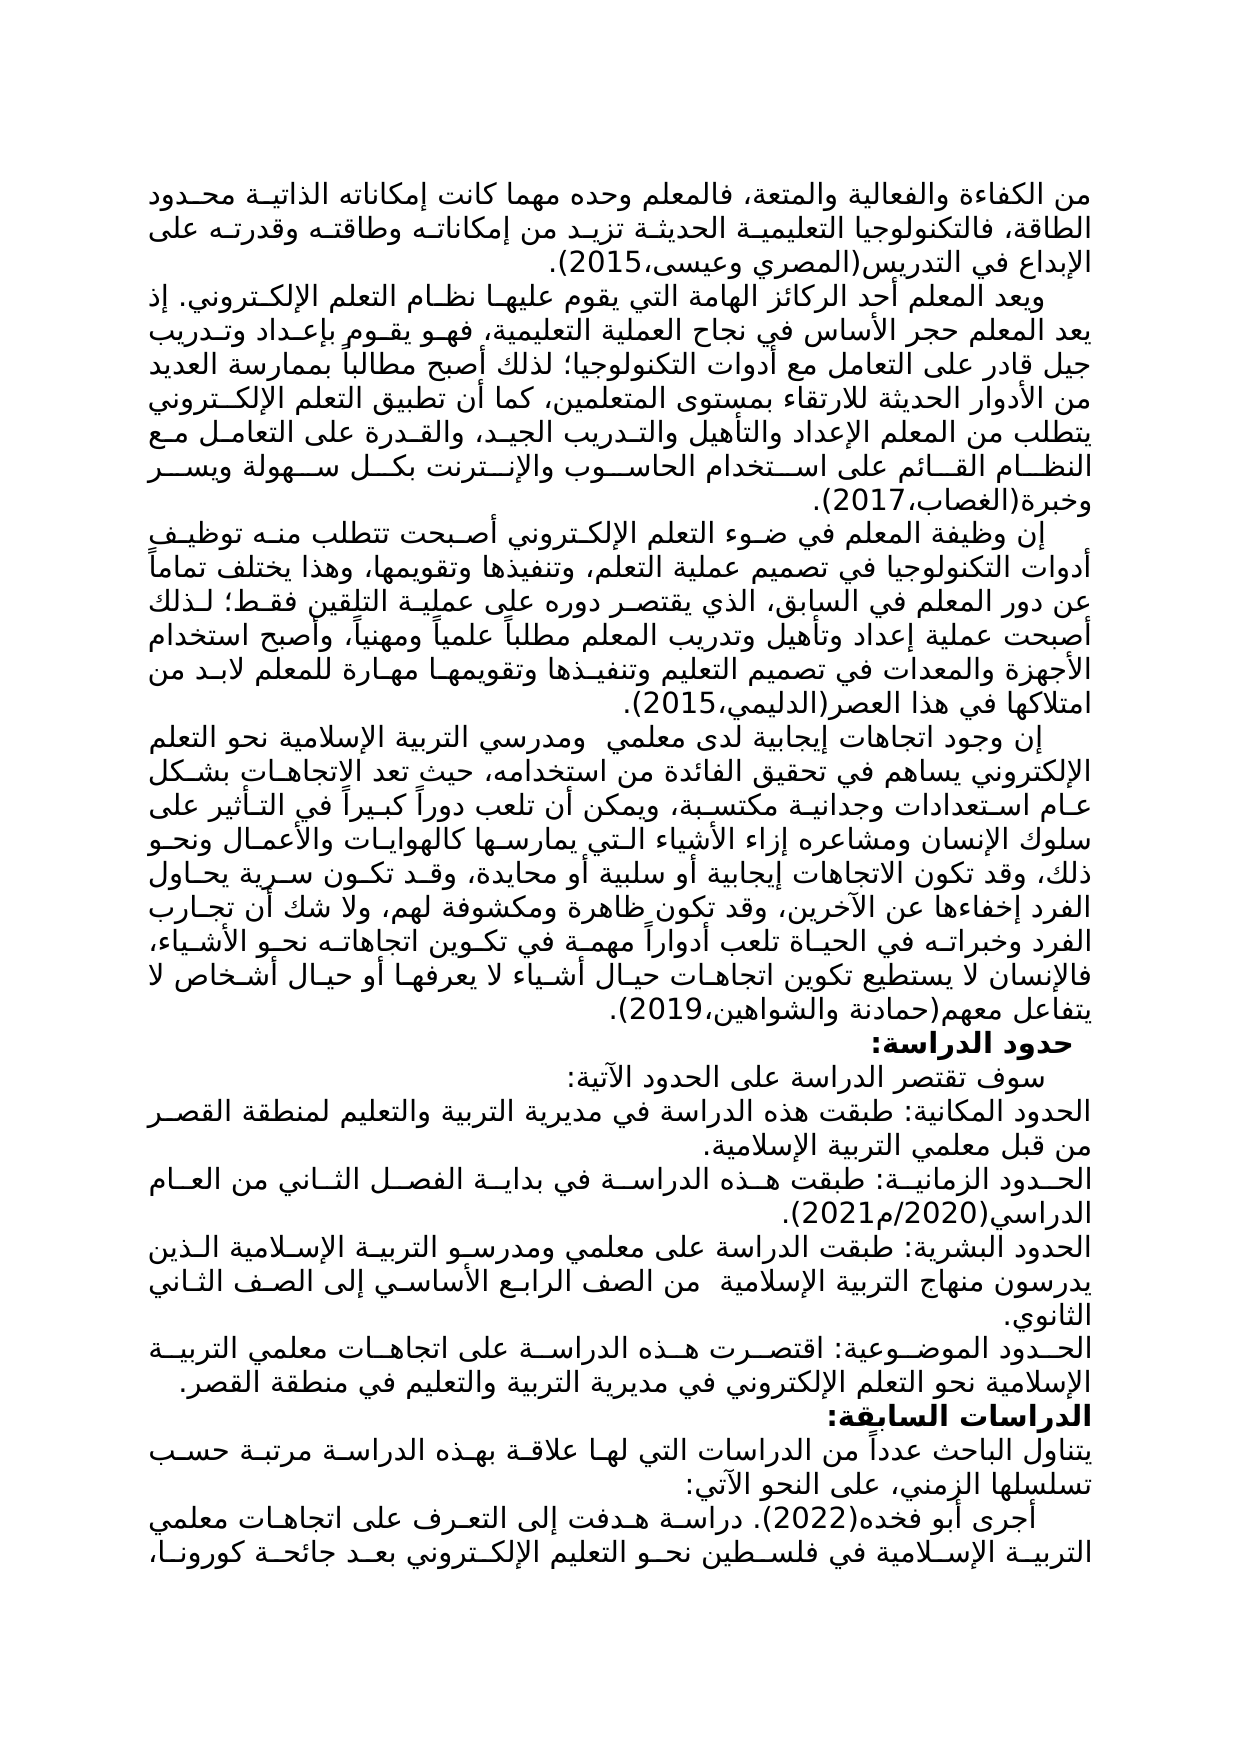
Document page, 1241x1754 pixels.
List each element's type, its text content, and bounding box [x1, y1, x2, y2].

text حدود الدراسة: [148, 1026, 1092, 1060]
text ويعد المعلم أحد الركائز الهامة التي يقوم عليها نظام التعلم الإلكتروني. إذ يعد المعلم حجر الأساس في نجاح العملية التعليمية، فهو يقوم بإعداد وتدريب جيل قادر على التعامل مع أدوات التكنولوجيا؛ لذلك أصبح مطالباً بممارسة العديد من الأدوار الحديثة للارتقاء بمستوى المتعلمين، كما أن تطبيق التعلم الإلكتروني يتطلب من المعلم الإعداد والتأهيل والتدريب الجيد، والقدرة على التعامل مع النظام القائم على استخدام الحاسوب والإنترنت بكل سهولة ويسر وخبرة(الغصاب،2017). [148, 279, 1092, 517]
text الحدود الزمانية: طبقت هذه الدراسة في بداية الفصل الثاني من العام الدراسي(2020/م2021). [148, 1162, 1092, 1230]
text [148, 1502, 1092, 1569]
text الحدود المكانية: طبقت هذه الدراسة في مديرية التربية والتعليم لمنطقة القصر من قبل معلمي التربية الإسلامية. [148, 1094, 1092, 1162]
text سوف تقتصر الدراسة على الحدود الآتية: [148, 1060, 1092, 1094]
text إن وظيفة المعلم في ضوء التعلم الإلكتروني أصبحت تتطلب منه توظيف أدوات التكنولوجيا في تصميم عملية التعلم، وتنفيذها وتقويمها، وهذا يختلف تماماً عن دور المعلم في السابق، الذي يقتصر دوره على عملية التلقين فقط؛ لذلك أصبحت عملية إعداد وتأهيل وتدريب المعلم مطلباً علمياً ومهنياً، وأصبح استخدام الأجهزة والمعدات في تصميم التعليم وتنفيذها وتقويمها مهارة للمعلم لابد من امتلاكها في هذا العصر(الدليمي،2015). [148, 517, 1092, 721]
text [148, 177, 1092, 279]
text الحدود الموضوعية: اقتصرت هذه الدراسة على اتجاهات معلمي التربية الإسلامية نحو التعلم الإلكتروني في مديرية التربية والتعليم في منطقة القصر. [148, 1332, 1092, 1400]
text الحدود البشرية: طبقت الدراسة على معلمي ومدرسو التربية الإسلامية الذين يدرسون منهاج التربية الإسلامية من الصف الرابع الأساسي إلى الصف الثاني الثانوي. [148, 1230, 1092, 1332]
text إن وجود اتجاهات إيجابية لدى معلمي ومدرسي التربية الإسلامية نحو التعلم الإلكتروني يساهم في تحقيق الفائدة من استخدامه، حيث تعد الاتجاهات بشكل عام استعدادات وجدانية مكتسبة، ويمكن أن تلعب دوراً كبيراً في التأثير على سلوك الإنسان ومشاعره إزاء الأشياء التي يمارسها كالهوايات والأعمال ونحو ذلك، وقد تكون الاتجاهات إيجابية أو سلبية أو محايدة، وقد تكون سرية يحاول الفرد إخفاءها عن الآخرين، وقد تكون ظاهرة ومكشوفة لهم، ولا شك أن تجارب الفرد وخبراته في الحياة تلعب أدواراً مهمة في تكوين اتجاهاته نحو الأشياء، فالإنسان لا يستطيع تكوين اتجاهات حيال أشياء لا يعرفها أو حيال أشخاص لا يتفاعل معهم(حمادنة والشواهين،2019). [148, 721, 1092, 1026]
text يتناول الباحث عدداً من الدراسات التي لها علاقة بهذه الدراسة مرتبة حسب تسلسلها الزمني، على النحو الآتي: [148, 1434, 1092, 1502]
text الدراسات السابقة: [148, 1400, 1092, 1434]
